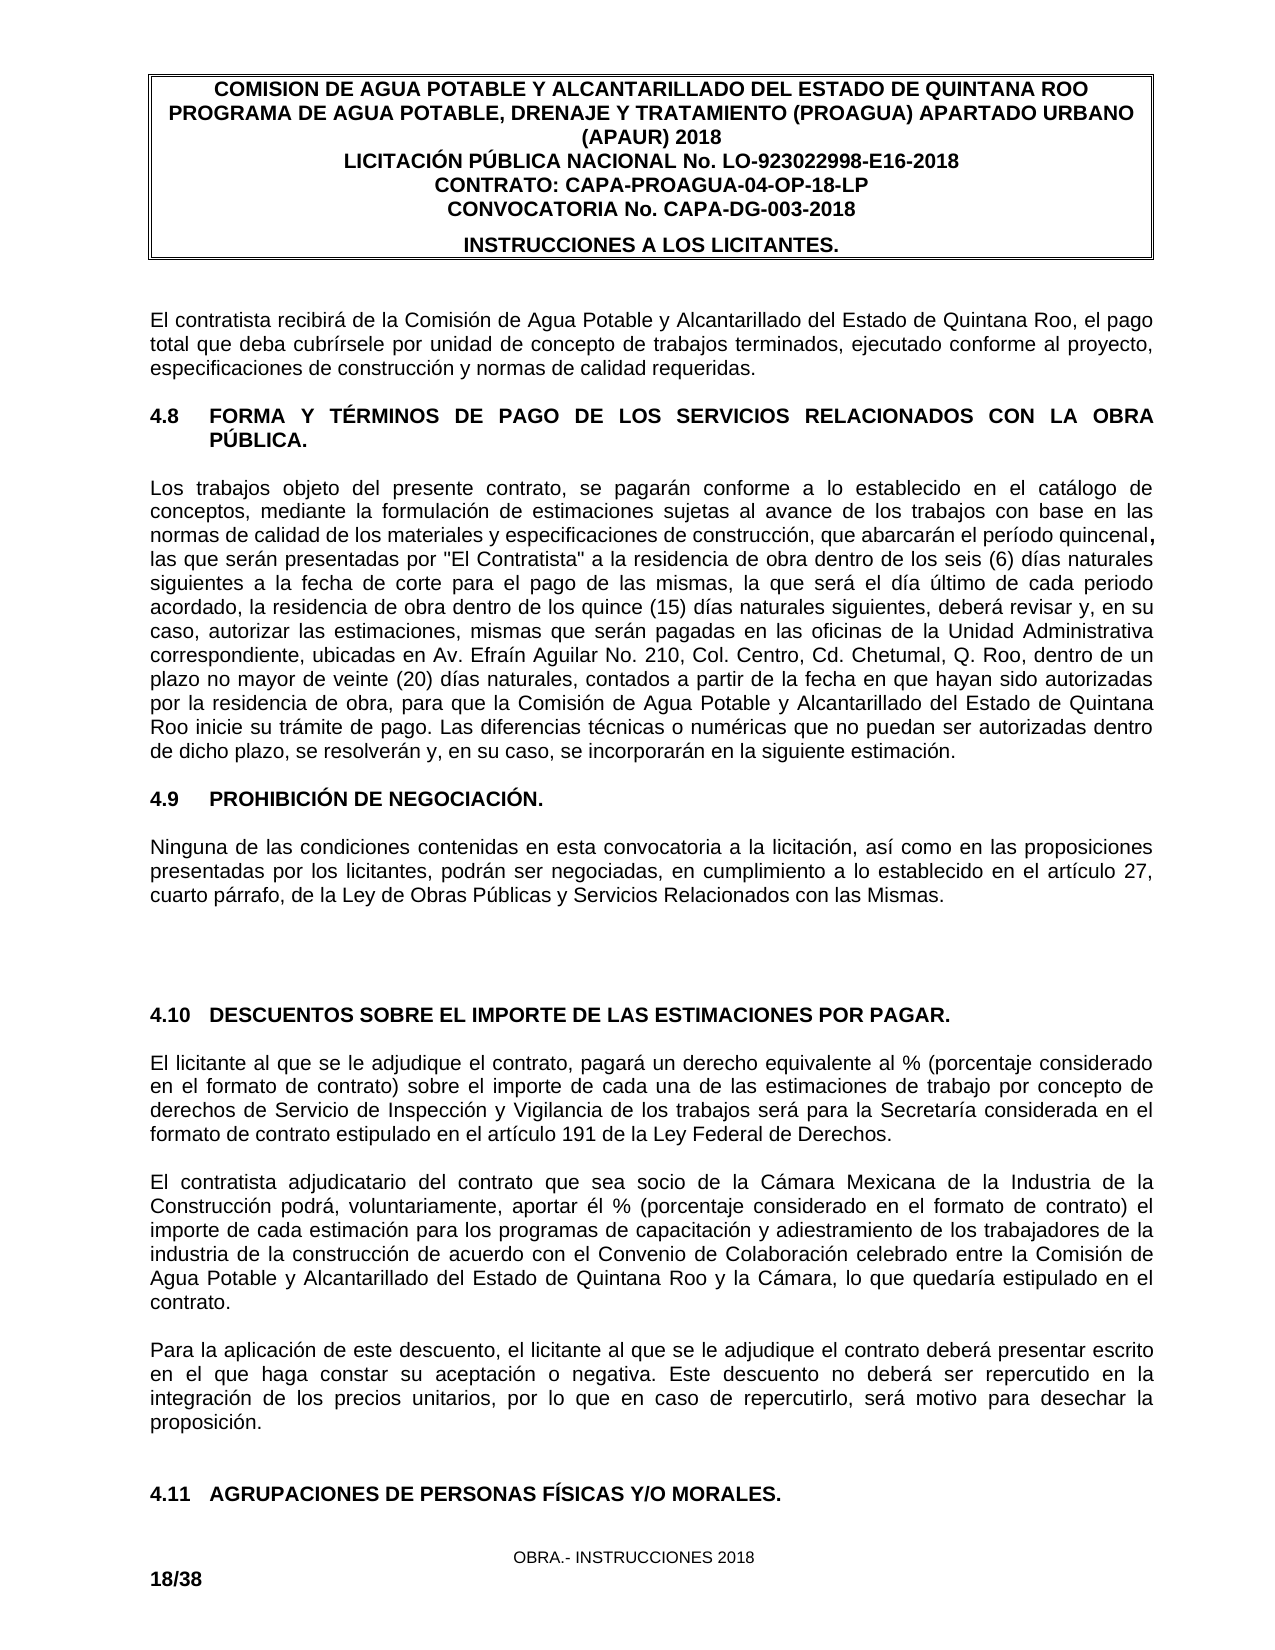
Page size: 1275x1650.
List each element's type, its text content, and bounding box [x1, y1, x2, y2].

text 4.10 DESCUENTOS SOBRE EL IMPORTE DE LAS ESTIMACIONES POR PAGAR. [150, 1002, 1155, 1026]
text El licitante al que se le adjudique el contrato, pagará un derecho equivalente al % (porcentaje considerado en el formato de contrato) sobre el importe de cada una de las estimaciones de trabajo por concepto de derechos de Servicio de Inspección y Vigilancia de los trabajos será para la Secretaría considerada en el formato de contrato estipulado en el artículo 191 de la Ley Federal de Derechos. [150, 1050, 1155, 1146]
text 4.11 AGRUPACIONES DE PERSONAS FÍSICAS Y/O MORALES. [150, 1482, 1155, 1506]
text 4.9 PROHIBICIÓN DE NEGOCIACIÓN. [150, 787, 1155, 811]
text Ninguna de las condiciones contenidas en esta convocatoria a la licitación, así como en las proposiciones presentadas por los licitantes, podrán ser negociadas, en cumplimiento a lo establecido en el artículo 27, cuarto párrafo, de la Ley de Obras Públicas y Servicios Relacionados con las Mismas. [150, 835, 1155, 907]
text Los trabajos objeto del presente contrato, se pagarán conforme a lo establecido en el catálogo de conceptos, mediante la formulación de estimaciones sujetas al avance de los trabajos con base en las normas de calidad de los materiales y especificaciones de construcción, que abarcarán el período quincenal, las que serán presentadas por "El Contratista" a la residencia de obra dentro de los seis (6) días naturales siguientes a la fecha de corte para el pago de las mismas, la que será el día último de cada periodo acordado, la residencia de obra dentro de los quince (15) días naturales siguientes, deberá revisar y, en su caso, autorizar las estimaciones, mismas que serán pagadas en las oficinas de la Unidad Administrativa correspondiente, ubicadas en Av. Efraín Aguilar No. 210, Col. Centro, Cd. Chetumal, Q. Roo, dentro de un plazo no mayor de veinte (20) días naturales, contados a partir de la fecha en que hayan sido autorizadas por la residencia de obra, para que la Comisión de Agua Potable y Alcantarillado del Estado de Quintana Roo inicie su trámite de pago. Las diferencias técnicas o numéricas que no puedan ser autorizadas dentro de dicho plazo, se resolverán y, en su caso, se incorporarán en la siguiente estimación. [150, 475, 1155, 763]
text El contratista recibirá de la Comisión de Agua Potable y Alcantarillado del Estado de Quintana Roo, el pago total que deba cubrírsele por unidad de concepto de trabajos terminados, ejecutado conforme al proyecto, especificaciones de construcción y normas de calidad requeridas. [150, 308, 1155, 379]
text Para la aplicación de este descuento, el licitante al que se le adjudique el contrato deberá presentar escrito en el que haga constar su aceptación o negativa. Este descuento no deberá ser repercutido en la integración de los precios unitarios, por lo que en caso de repercutirlo, será motivo para desechar la proposición. [150, 1338, 1155, 1434]
text El contratista adjudicatario del contrato que sea socio de la Cámara Mexicana de la Industria de la Construcción podrá, voluntariamente, aportar él % (porcentaje considerado en el formato de contrato) el importe de cada estimación para los programas de capacitación y adiestramiento de los trabajadores de la industria de la construcción de acuerdo con el Convenio de Colaboración celebrado entre la Comisión de Agua Potable y Alcantarillado del Estado de Quintana Roo y la Cámara, lo que quedaría estipulado en el contrato. [150, 1170, 1155, 1314]
text 4.8 FORMA Y TÉRMINOS DE PAGO DE LOS SERVICIOS RELACIONADOS CON LA OBRA PÚBLICA. [150, 403, 1155, 451]
